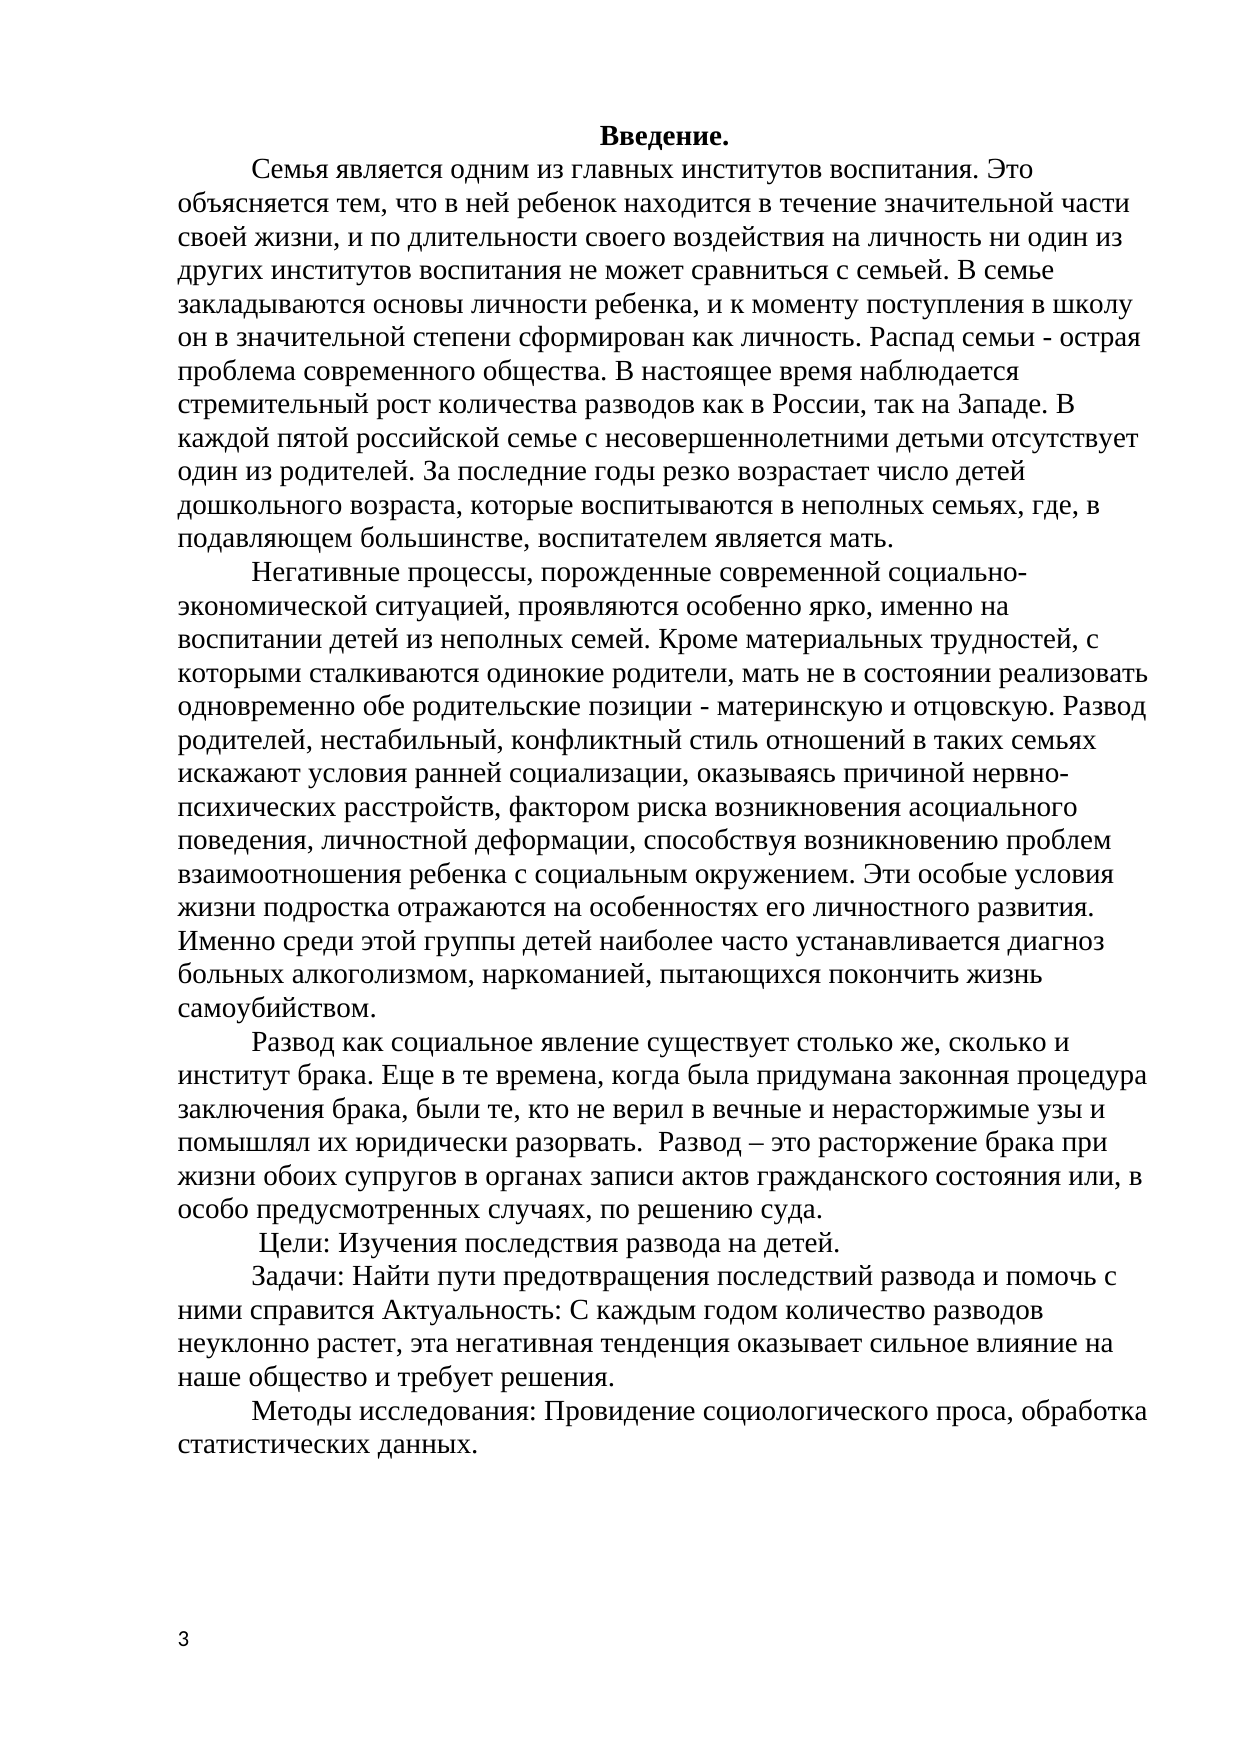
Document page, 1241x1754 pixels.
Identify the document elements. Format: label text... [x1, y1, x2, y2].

list Негативные процессы, порожденные современной социально-экономической ситуацией, проявляются особенно ярко, именно на воспитании детей из неполных семей. Кроме материальных трудностей, с которыми сталкиваются одинокие родители, мать не в состоянии реализовать одновременно обе родительские позиции - материнскую и отцовскую. Развод родителей, нестабильный, конфликтный стиль отношений в таких семьях искажают условия ранней социализации, оказываясь причиной нервно-психических расстройств, фактором риска возникновения асоциального поведения, личностной деформации, способствуя возникновению проблем взаимоотношения ребенка с социальным окружением. Эти особые условия жизни подростка отражаются на особенностях его личностного развития. Именно среди этой группы детей наиболее часто устанавливается диагноз больных алкоголизмом, наркоманией, пытающихся покончить жизнь самоубийством. [177, 554, 1152, 1024]
list Семья является одним из главных институтов воспитания. Это объясняется тем, что в ней ребенок находится в течение значительной части своей жизни, и по длительности своего воздействия на личность ни один из других институтов воспитания не может сравниться с семьей. В семье закладываются основы личности ребенка, и к моменту поступления в школу он в значительной степени сформирован как личность. Распад семьи - острая проблема современного общества. В настоящее время наблюдается стремительный рост количества разводов как в России, так на Западе. В каждой пятой российской семье с несовершеннолетними детьми отсутствует один из родителей. За последние годы резко возрастает число детей дошкольного возраста, которые воспитываются в неполных семьях, где, в подавляющем большинстве, воспитателем является мать. [177, 152, 1152, 554]
text Задачи: Найти пути предотвращения последствий развода и помочь с ними справится Актуальность: С каждым годом количество разводов неуклонно растет, эта негативная тенденция оказывает сильное влияние на наше общество и требует решения. [177, 1258, 1152, 1393]
text Развод как социальное явление существует столько же, сколько и институт брака. Еще в те времена, когда была придумана законная процедура заключения брака, были те, кто не верил в вечные и нерасторжимые узы и помышлял их юридически разорвать. Развод – это расторжение брака при жизни обоих супругов в органах записи актов гражданского состояния или, в особо предусмотренных случаях, по решению суда. [177, 1024, 1152, 1225]
list Введение. [177, 118, 1152, 152]
text Методы исследования: Провидение социологического проса, обработка статистических данных. [177, 1393, 1152, 1460]
text Цели: Изучения последствия развода на детей. [177, 1225, 1152, 1258]
